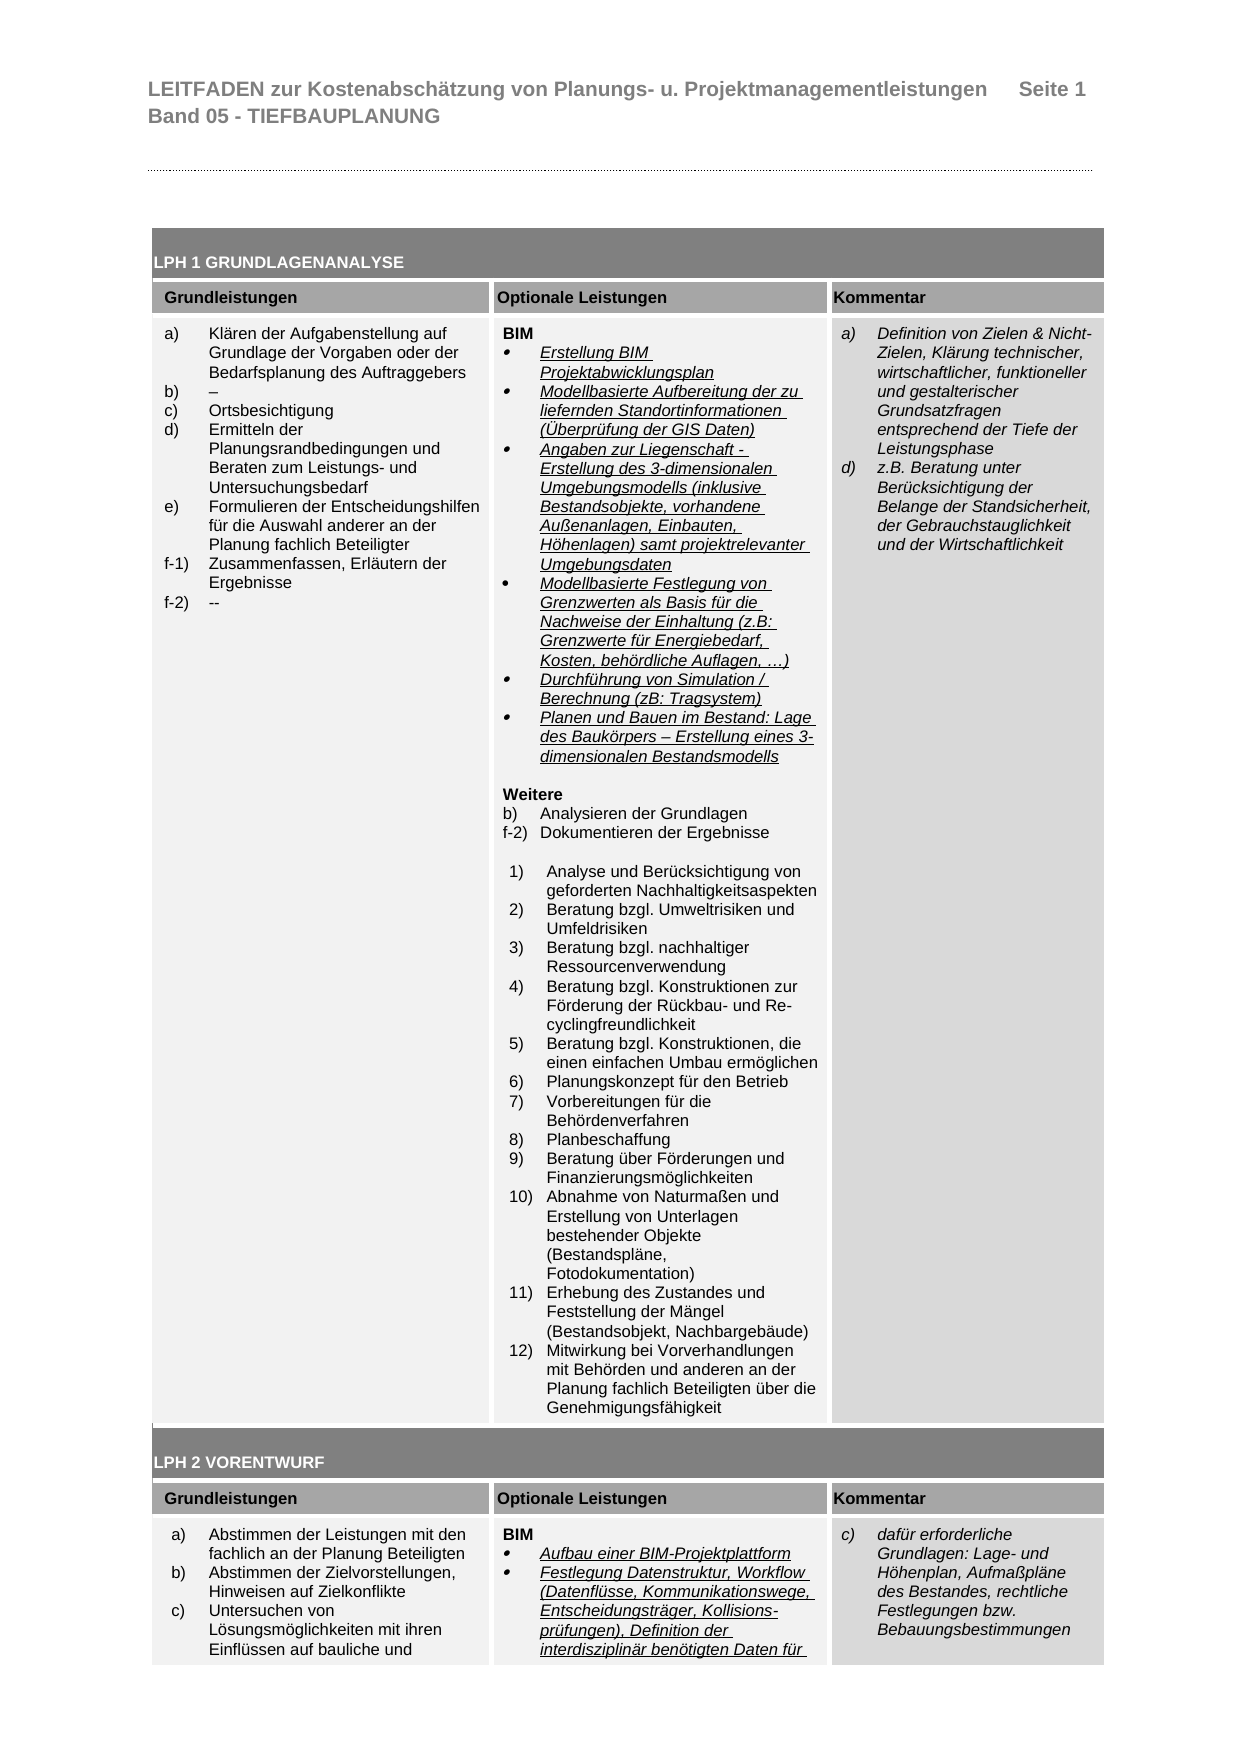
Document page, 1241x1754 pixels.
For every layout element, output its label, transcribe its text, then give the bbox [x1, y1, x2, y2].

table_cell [152, 1515, 489, 1665]
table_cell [832, 1518, 1104, 1665]
table_header LPH 1 Grundlagenanalyse [152, 228, 1104, 278]
table_cell Grundleistungen [152, 1479, 489, 1514]
table_cell Grundleistungen [152, 279, 489, 313]
table_cell Klären der Aufgabenstellung auf Grundlage der Vorgaben oder der Bedarfsplanung des Auftraggebers – Ortsbesichtigung Ermitteln der Planungsrandbedingungen und Beraten zum Leistungs- und Untersuchungsbedarf Formulieren der Entscheidungshilfen für die Auswahl anderer an der Planung fachlich Beteiligter f-1) Zusammenfassen, Erläutern der Ergebnisse f-2) -- [152, 315, 489, 1423]
table_cell Kommentar [832, 1483, 1104, 1514]
table_cell Kommentar [832, 282, 1104, 313]
table_cell Optionale Leistungen [494, 282, 827, 313]
table_cell BIM Erstellung BIM Projektabwicklungsplan Modellbasierte Aufbereitung der zu liefernden Standortinformationen (Überprüfung der GIS Daten) Angaben zur Liegenschaft - Erstellung des 3-dimensionalen Umgebungsmodells (inklusive Bestandsobjekte, vorhandene Außenanlagen, Einbauten, Höhenlagen) samt projektrelevanter Umgebungsdaten Modellbasierte Festlegung von Grenzwerten als Basis für die Nachweise der Einhaltung (z.B: Grenzwerte für Energiebedarf, Kosten, behördliche Auflagen, …) Durchführung von Simulation / Berechnung (zB: Tragsystem) Planen und Bauen im Bestand: Lage des Baukörpers – Erstellung eines 3-dimensionalen Bestandsmodells Weitere b) Analysieren der Grundlagen f-2) Dokumentieren der Ergebnisse Analyse und Berücksichtigung von geforderten Nachhaltigkeitsaspekten Beratung bzgl. Umweltrisiken und Umfeldrisiken Beratung bzgl. nachhaltiger Ressourcenverwendung Beratung bzgl. Konstruktionen zur Förderung der Rückbau- und Re-cyclingfreundlichkeit Beratung bzgl. Konstruktionen, die einen einfachen Umbau ermöglichen Planungskonzept für den Betrieb Vorbereitungen für die Behördenverfahren Planbeschaffung Beratung über Förderungen und Finanzierungsmöglichkeiten Abnahme von Naturmaßen und Erstellung von Unterlagen bestehender Objekte (Bestandspläne, Fotodokumentation) Erhebung des Zustandes und Feststellung der Mängel (Bestandsobjekt, Nachbargebäude) Mitwirkung bei Vorverhandlungen mit Behörden und anderen an der Planung fachlich Beteiligten über die Genehmigungsfähigkeit [494, 318, 827, 1423]
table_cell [494, 1518, 827, 1665]
table_cell LPH 2 Vorentwurf [152, 1424, 1104, 1478]
table_cell Optionale Leistungen [494, 1483, 827, 1514]
table_cell a) Definition von Zielen & Nicht-Zielen, Klärung technischer, wirtschaftlicher, funktioneller und gestalterischer Grundsatzfragen entsprechend der Tiefe der Leistungsphase d) z.B. Beratung unter Berücksichtigung der Belange der Standsicherheit, der Gebrauchstauglichkeit und der Wirtschaftlichkeit [832, 318, 1104, 1423]
